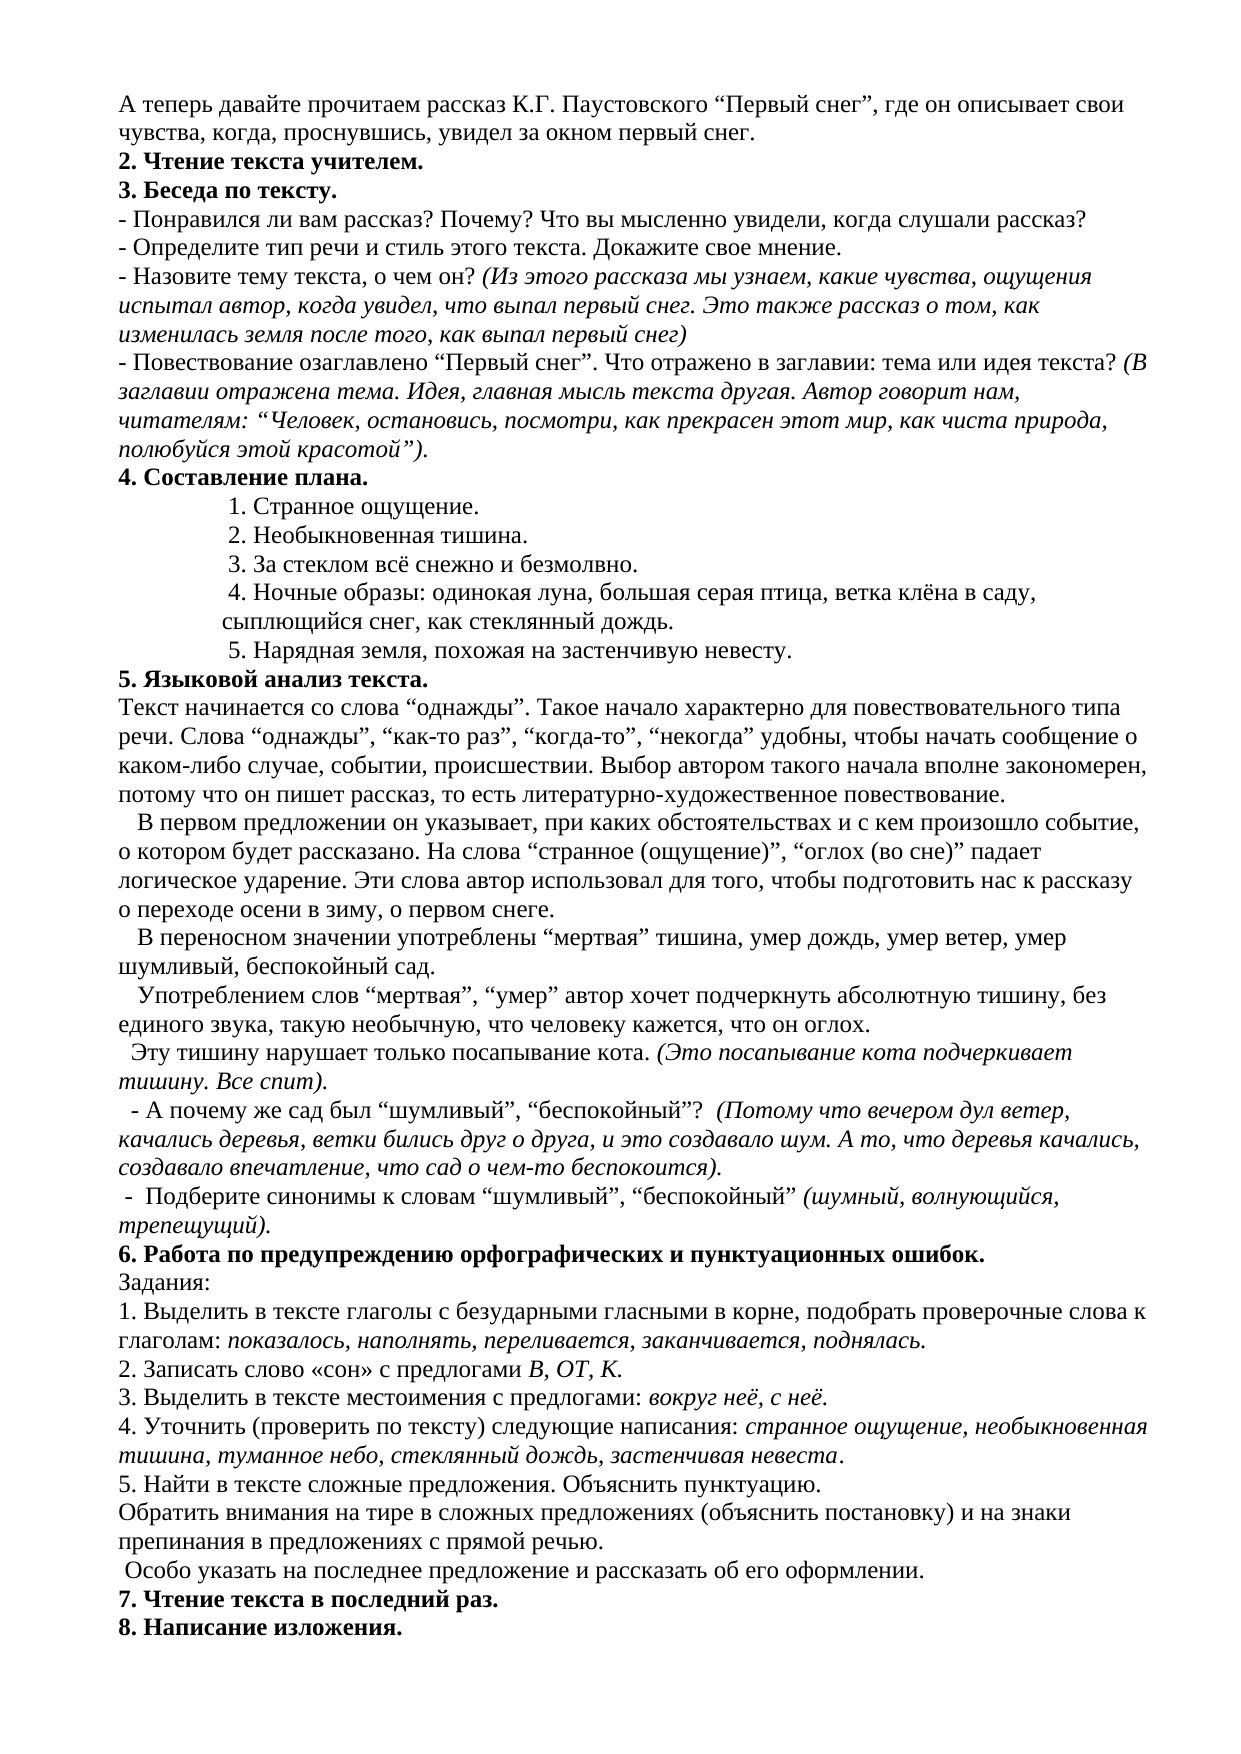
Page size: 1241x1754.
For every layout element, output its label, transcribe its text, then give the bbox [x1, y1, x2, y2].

text 5. Найти в тексте сложные предложения. Объяснить пунктуацию. [118, 1469, 1152, 1497]
text 1. Выделить в тексте глаголы с безударными гласными в корне, подобрать проверочные слова к глаголам: показалось, наполнять, переливается, заканчивается, поднялась. [118, 1296, 1152, 1354]
text 3. За стеклом всё снежно и безмолвно. [222, 549, 1152, 577]
text Задания: [118, 1267, 1152, 1296]
text 2. Записать слово «сон» с предлогами В, ОТ, К. [118, 1354, 1152, 1382]
text 3. Выделить в тексте местоимения с предлогами: вокруг неё, с неё. [118, 1382, 1152, 1411]
text В переносном значении употреблены “мертвая” тишина, умер дождь, умер ветер, умер шумливый, беспокойный сад. [118, 922, 1152, 980]
text Текст начинается со слова “однажды”. Такое начало характерно для повествовательного типа речи. Слова “однажды”, “как-то раз”, “когда-то”, “некогда” удобны, чтобы начать сообщение о каком-либо случае, событии, происшествии. Выбор автором такого начала вполне закономерен, потому что он пишет рассказ, то есть литературно-художественное повествование. [118, 692, 1152, 807]
text В первом предложении он указывает, при каких обстоятельствах и с кем произошло событие, о котором будет рассказано. На слова “странное (ощущение)”, “оглох (во сне)” падает логическое ударение. Эти слова автор использовал для того, чтобы подготовить нас к рассказу о переходе осени в зиму, о первом снеге. [118, 807, 1152, 922]
text 3. Беседа по тексту. [118, 175, 1152, 204]
text 2. Чтение текста учителем. [118, 146, 1152, 175]
text Эту тишину нарушает только посапывание кота. (Это посапывание кота подчеркивает тишину. Все спит). [118, 1037, 1152, 1095]
text - А почему же сад был “шумливый”, “беспокойный”? (Потому что вечером дул ветер, качались деревья, ветки бились друг о друга, и это создавало шум. А то, что деревья качались, создавало впечатление, что сад о чем-то беспокоится). [118, 1095, 1152, 1181]
text 2. Необыкновенная тишина. [222, 520, 1152, 549]
text 6. Работа по предупреждению орфографических и пунктуационных ошибок. [118, 1239, 1152, 1267]
text - Назовите тему текста, о чем он? (Из этого рассказа мы узнаем, какие чувства, ощущения испытал автор, когда увидел, что выпал первый снег. Это также рассказ о том, как изменилась земля после того, как выпал первый снег) [118, 261, 1152, 347]
text - Понравился ли вам рассказ? Почему? Что вы мысленно увидели, когда слушали рассказ? [118, 204, 1152, 232]
text - Определите тип речи и стиль этого текста. Докажите свое мнение. [118, 232, 1152, 261]
text 5. Нарядная земля, похожая на застенчивую невесту. [222, 635, 1152, 664]
text 4. Уточнить (проверить по тексту) следующие написания: странное ощущение, необыкновенная тишина, туманное небо, стеклянный дождь, застенчивая невеста. [118, 1411, 1152, 1469]
text Обратить внимания на тире в сложных предложениях (объяснить постановку) и на знаки препинания в предложениях с прямой речью. [118, 1497, 1152, 1555]
text - Повествование озаглавлено “Первый снег”. Что отражено в заглавии: тема или идея текста? (В заглавии отражена тема. Идея, главная мысль текста другая. Автор говорит нам, читателям: “Человек, остановись, посмотри, как прекрасен этот мир, как чиста природа, полюбуйся этой красотой”). [118, 347, 1152, 462]
text 4. Ночные образы: одинокая луна, большая серая птица, ветка клёна в саду, сыплющийся снег, как стеклянный дождь. [222, 577, 1152, 635]
text 1. Странное ощущение. [222, 491, 1152, 520]
text - Подберите синонимы к словам “шумливый”, “беспокойный” (шумный, волнующийся, трепещущий). [118, 1181, 1152, 1239]
text 7. Чтение текста в последний раз. [118, 1584, 1152, 1612]
text Особо указать на последнее предложение и рассказать об его оформлении. [118, 1555, 1152, 1584]
text А теперь давайте прочитаем рассказ К.Г. Паустовского “Первый снег”, где он описывает свои чувства, когда, проснувшись, увидел за окном первый снег. [118, 89, 1152, 146]
text 5. Языковой анализ текста. [118, 664, 1152, 692]
text 8. Написание изложения. [118, 1612, 1152, 1641]
text Употреблением слов “мертвая”, “умер” автор хочет подчеркнуть абсолютную тишину, без единого звука, такую необычную, что человеку кажется, что он оглох. [118, 980, 1152, 1037]
text 4. Составление плана. [118, 462, 1152, 491]
